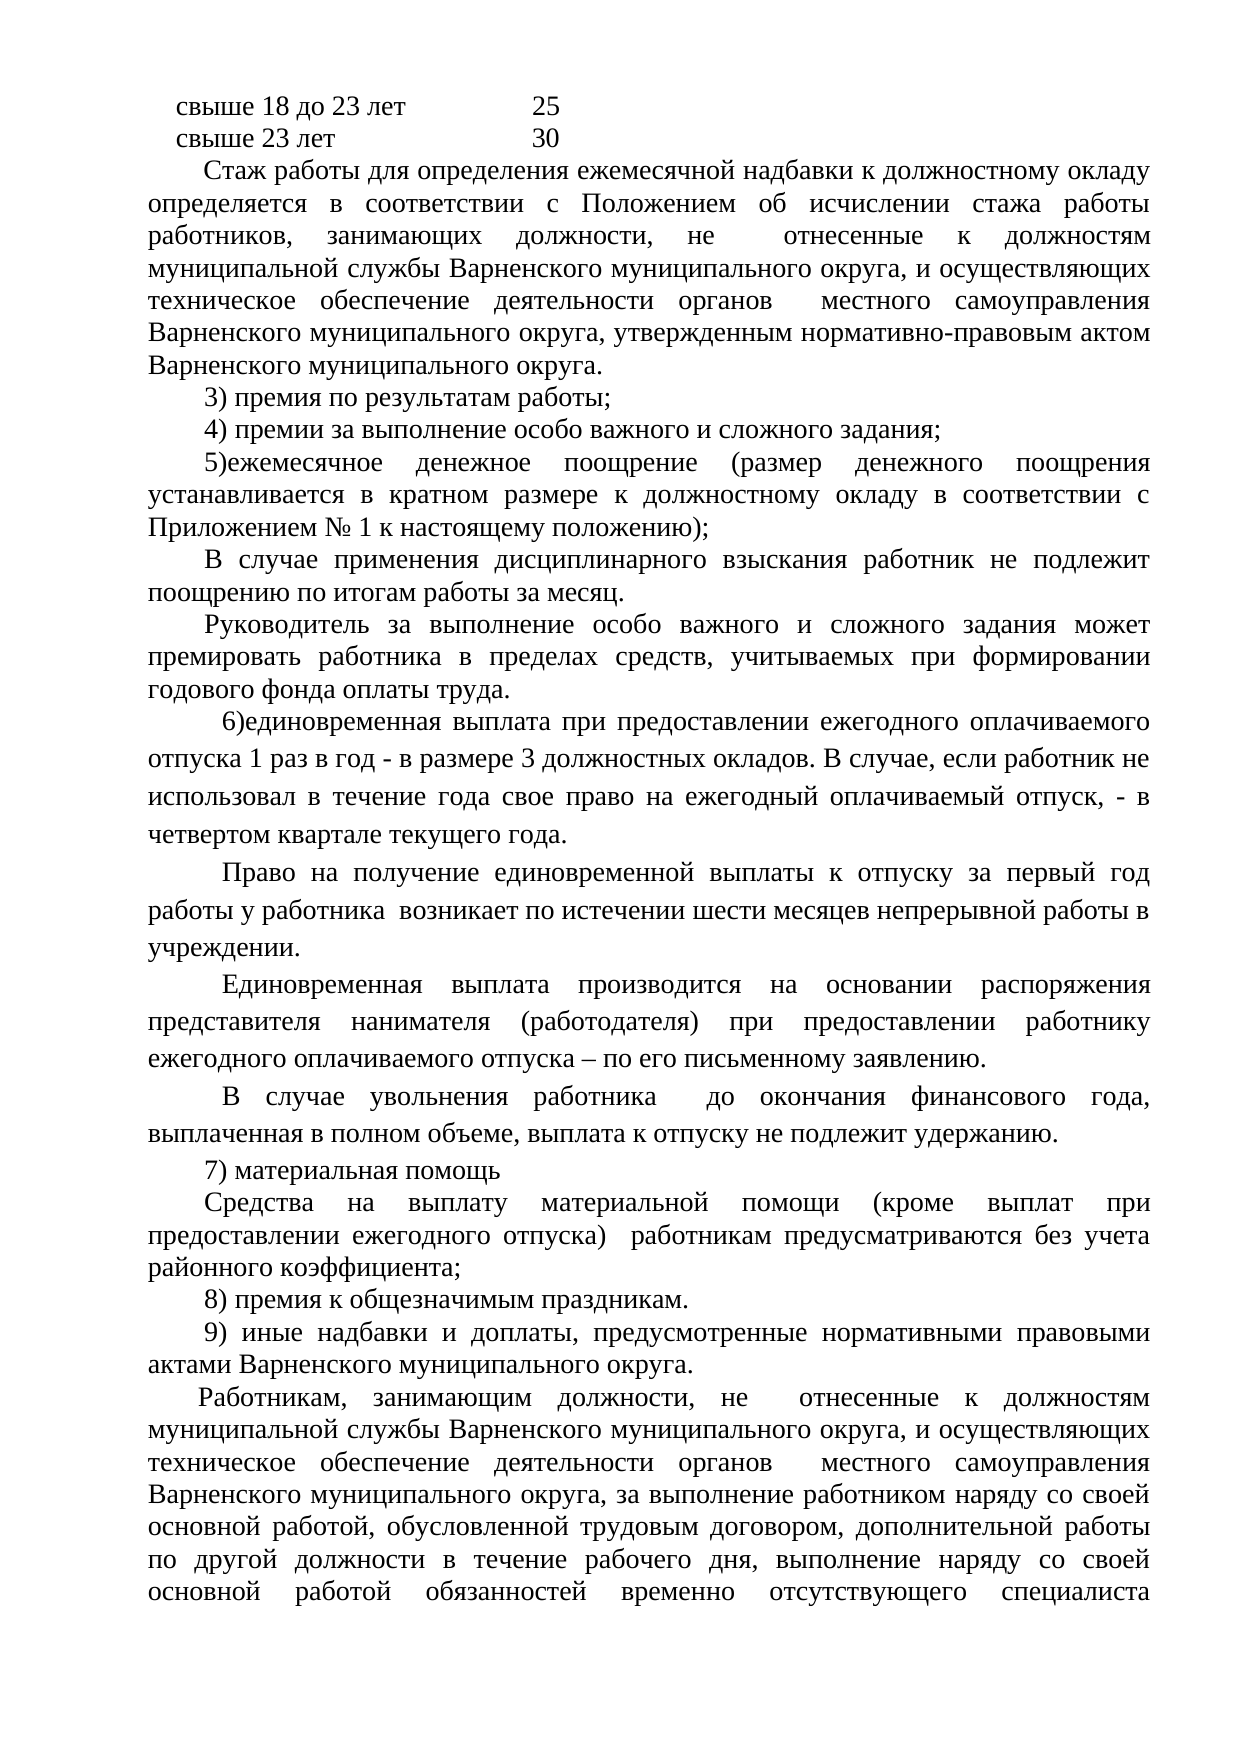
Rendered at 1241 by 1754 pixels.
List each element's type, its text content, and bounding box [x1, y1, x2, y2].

text В случае увольнения работника до окончания финансового года, выплаченная в полном объеме, выплата к отпуску не подлежит удержанию. [148, 1079, 1152, 1148]
text Единовременная выплата производится на основании распоряжения представителя нанимателя (работодателя) при предоставлении работнику ежегодного оплачиваемого отпуска – по его письменному заявлению. [148, 967, 1152, 1074]
text 5)ежемесячное денежное поощрение (размер денежного поощрения устанавливается в кратном размере к должностному окладу в соответствии с Приложением № 1 к настоящему положению); [148, 445, 1152, 542]
text Право на получение единовременной выплаты к отпуску за первый год работы у работника возникает по истечении шести месяцев непрерывной работы в учреждении. [148, 856, 1152, 962]
text свыше 18 до 23 лет 25 [148, 89, 1152, 121]
text 6)единовременная выплата при предоставлении ежегодного оплачиваемого отпуска 1 раз в год - в размере 3 должностных окладов. В случае, если работник не использовал в течение года свое право на ежегодный оплачиваемый отпуск, - в четвертом квартале текущего года. [148, 704, 1152, 850]
text 8) премия к общезначимым праздникам. [148, 1283, 1152, 1315]
text Руководитель за выполнение особо важного и сложного задания может премировать работника в пределах средств, учитываемых при формировании годового фонда оплаты труда. [148, 607, 1152, 704]
text В случае применения дисциплинарного взыскания работник не подлежит поощрению по итогам работы за месяц. [148, 542, 1152, 607]
text 9) иные надбавки и доплаты, предусмотренные нормативными правовыми актами Варненского муниципального округа. [148, 1315, 1152, 1380]
text 7) материальная помощь [148, 1153, 1152, 1185]
text 3) премия по результатам работы; [148, 380, 1152, 413]
text Средства на выплату материальной помощи (кроме выплат при предоставлении ежегодного отпуска) работникам предусматриваются без учета районного коэффициента; [148, 1185, 1152, 1283]
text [148, 1380, 1152, 1607]
text Стаж работы для определения ежемесячной надбавки к должностному окладу определяется в соответствии с Положением об исчислении стажа работы работников, занимающих должности, не отнесенные к должностям муниципальной службы Варненского муниципального округа, и осуществляющих техническое обеспечение деятельности органов местного самоуправления Варненского муниципального округа, утвержденным нормативно-правовым актом Варненского муниципального округа. [148, 153, 1152, 380]
text свыше 23 лет 30 [148, 121, 1152, 153]
text 4) премии за выполнение особо важного и сложного задания; [148, 413, 1152, 445]
